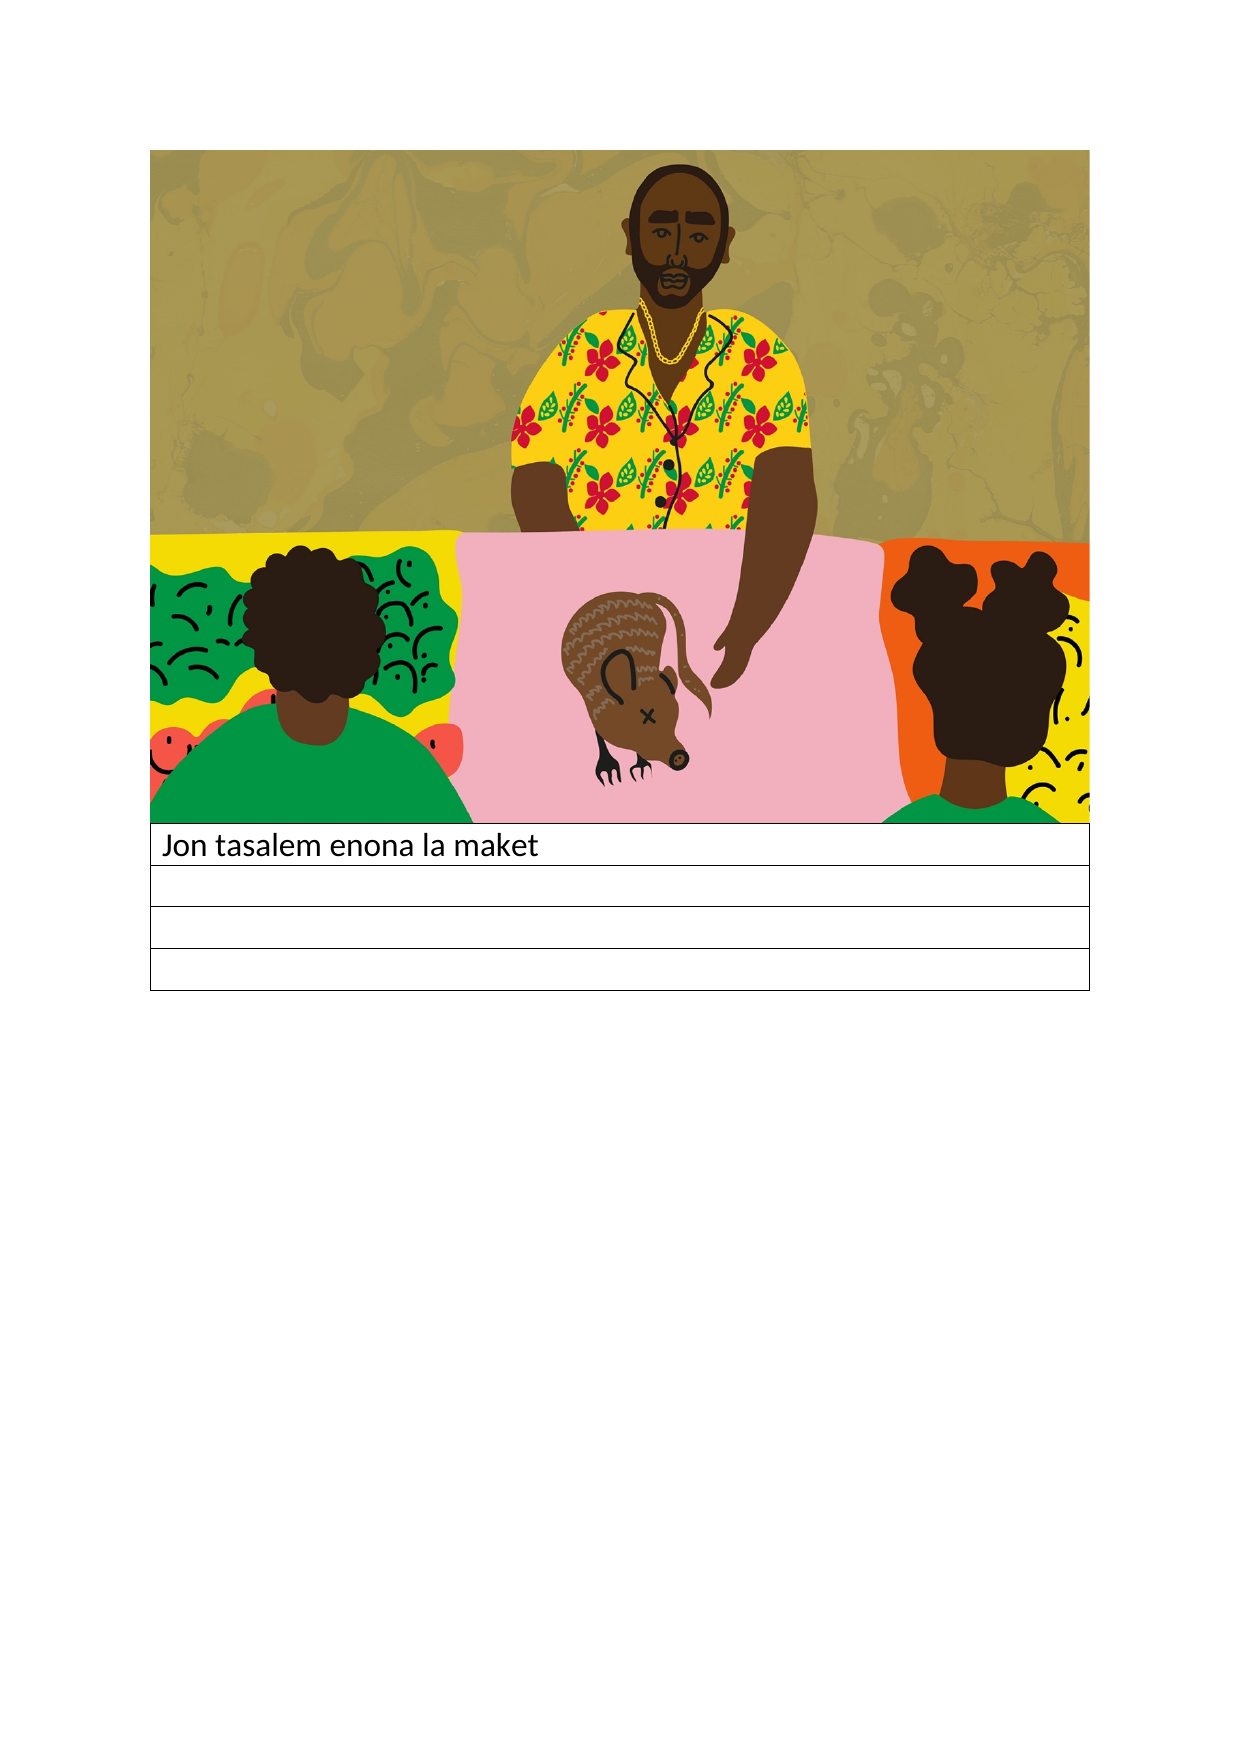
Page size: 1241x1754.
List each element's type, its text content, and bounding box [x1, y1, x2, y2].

table_header Jon tasalem enona la maket [151, 824, 1089, 864]
picture [150, 150, 1090, 823]
table_cell [151, 866, 1089, 906]
table_cell [151, 907, 1089, 948]
table_cell [151, 949, 1089, 990]
